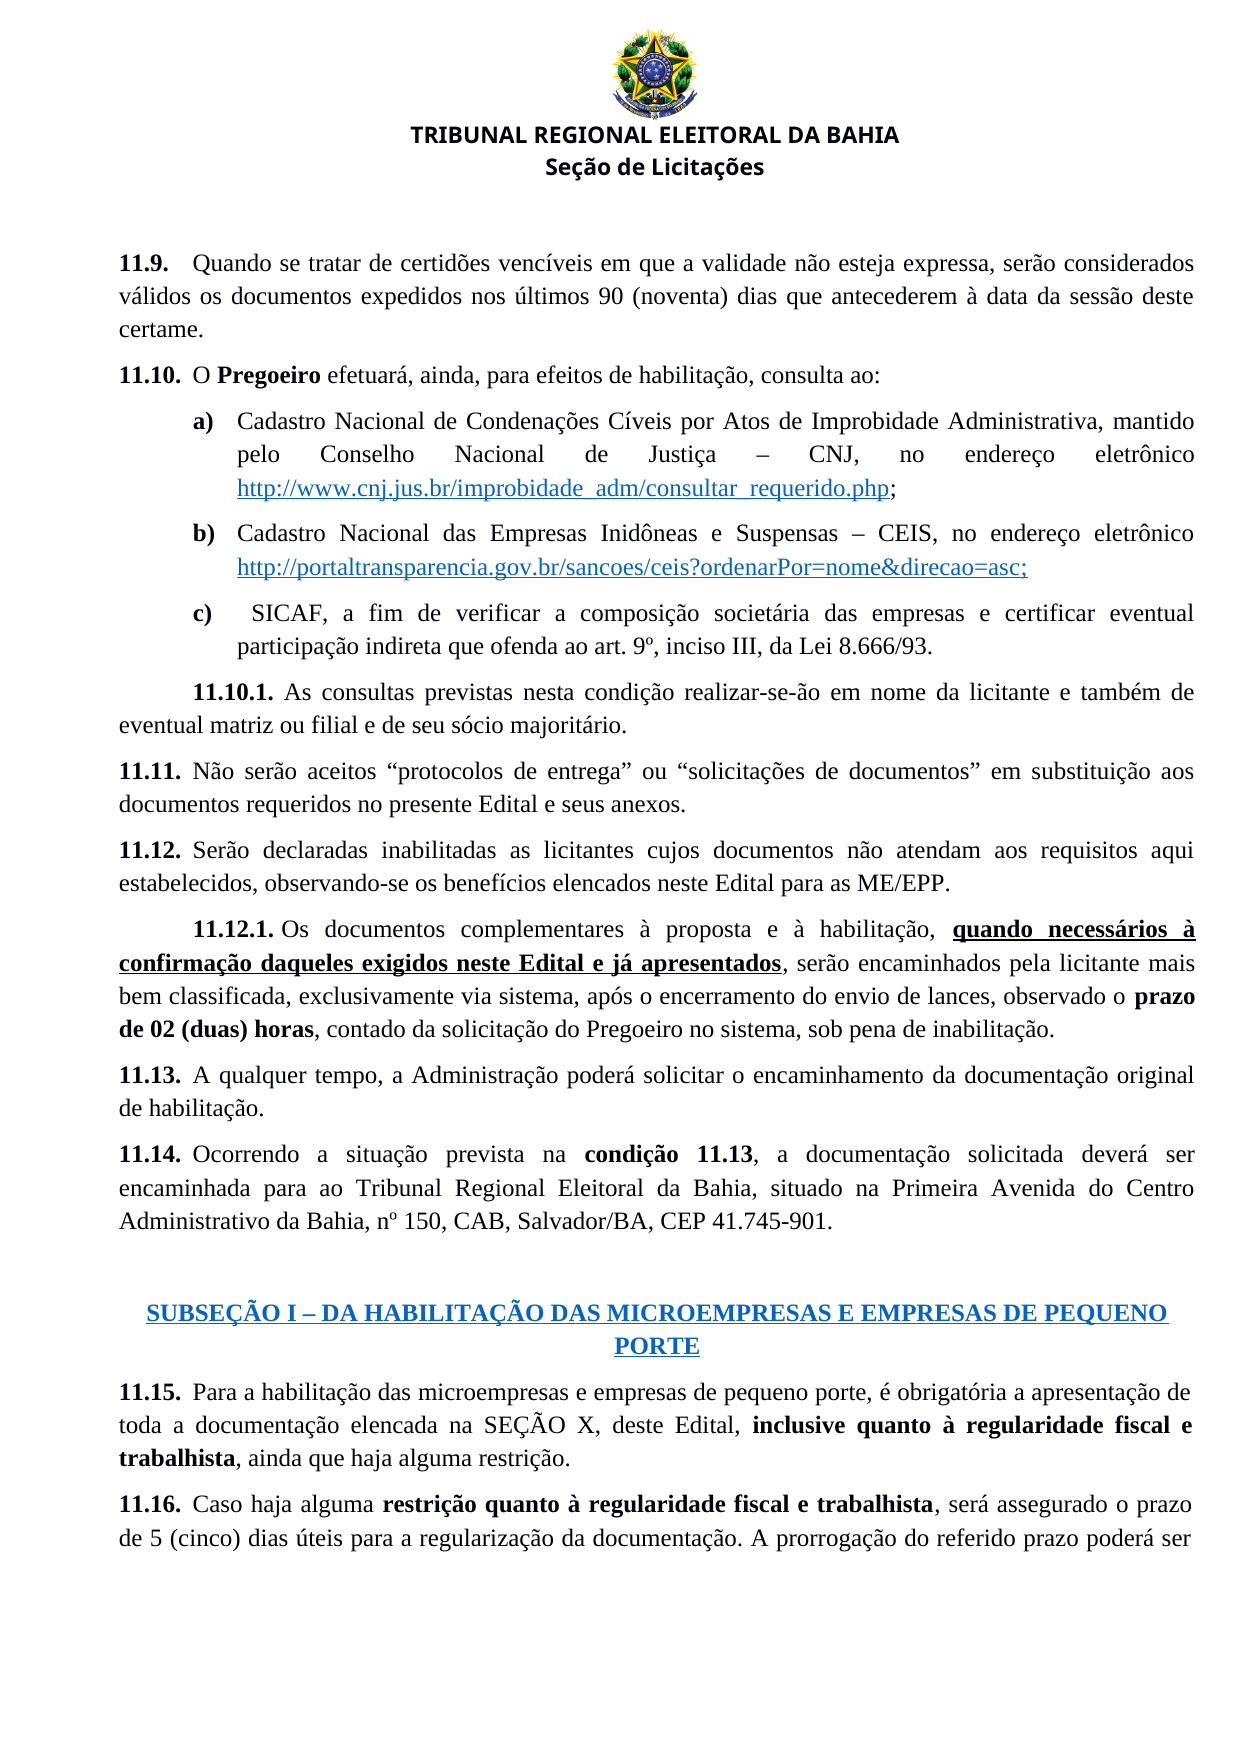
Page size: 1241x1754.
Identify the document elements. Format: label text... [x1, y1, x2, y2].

text 11.14. Ocorrendo a situação prevista na condição 11.13, a documentação solicitada deverá ser encaminhada para ao Tribunal Regional Eleitoral da Bahia, situado na Primeira Avenida do Centro Administrativo da Bahia, nº 150, CAB, Salvador/BA, CEP 41.745-901. [119, 1136, 1195, 1236]
text 11.12. Serão declaradas inabilitadas as licitantes cujos documentos não atendam aos requisitos aqui estabelecidos, observando-se os benefícios elencados neste Edital para as ME/EPP. [119, 832, 1195, 898]
text 11.15. Para a habilitação das microempresas e empresas de pequeno porte, é obrigatória a apresentação de toda a documentação elencada na SEÇÃO X, deste Edital, inclusive quanto à regularidade fiscal e trabalhista, ainda que haja alguma restrição. [119, 1373, 1192, 1473]
text 11.12.1. Os documentos complementares à proposta e à habilitação, quando necessários à confirmação daqueles exigidos neste Edital e já apresentados, serão encaminhados pela licitante mais bem classificada, exclusivamente via sistema, após o encerramento do envio de lances, observado o prazo de 02 (duas) horas, contado da solicitação do Pregoeiro no sistema, sob pena de inabilitação. [119, 911, 1195, 1044]
text 11.10.1. As consultas previstas nesta condição realizar-se-ão em nome da licitante e também de eventual matriz ou filial e de seu sócio majoritário. [119, 673, 1195, 740]
list Cadastro Nacional de Condenações Cíveis por Atos de Improbidade Administrativa, mantido pelo Conselho Nacional de Justiça – CNJ, no endereço eletrônico http://www.cnj.jus.br/improbidade_adm/consultar_requerido.php; [193, 403, 1195, 503]
list Cadastro Nacional das Empresas Inidôneas e Suspensas – CEIS, no endereço eletrônico http://portaltransparencia.gov.br/sancoes/ceis?ordenarPor=nome&direcao=asc; [193, 515, 1195, 582]
list SICAF, a fim de verificar a composição societária das empresas e certificar eventual participação indireta que ofenda ao art. 9º, inciso III, da Lei 8.666/93. [193, 594, 1195, 661]
text 11.10. O Pregoeiro efetuará, ainda, para efeitos de habilitação, consulta ao: [119, 357, 1195, 390]
text 11.13. A qualquer tempo, a Administração poderá solicitar o encaminhamento da documentação original de habilitação. [119, 1057, 1195, 1123]
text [119, 1486, 1192, 1553]
text SUBSEÇÃO I – DA HABILITAÇÃO DAS MICROEMPRESAS E EMPRESAS DE PEQUENO PORTE [119, 1294, 1195, 1361]
text 11.9. Quando se tratar de certidões vencíveis em que a validade não esteja expressa, serão considerados válidos os documentos expedidos nos últimos 90 (noventa) dias que antecederem à data da sessão deste certame. [119, 244, 1195, 344]
text 11.11. Não serão aceitos “protocolos de entrega” ou “solicitações de documentos” em substituição aos documentos requeridos no presente Edital e seus anexos. [119, 753, 1195, 819]
